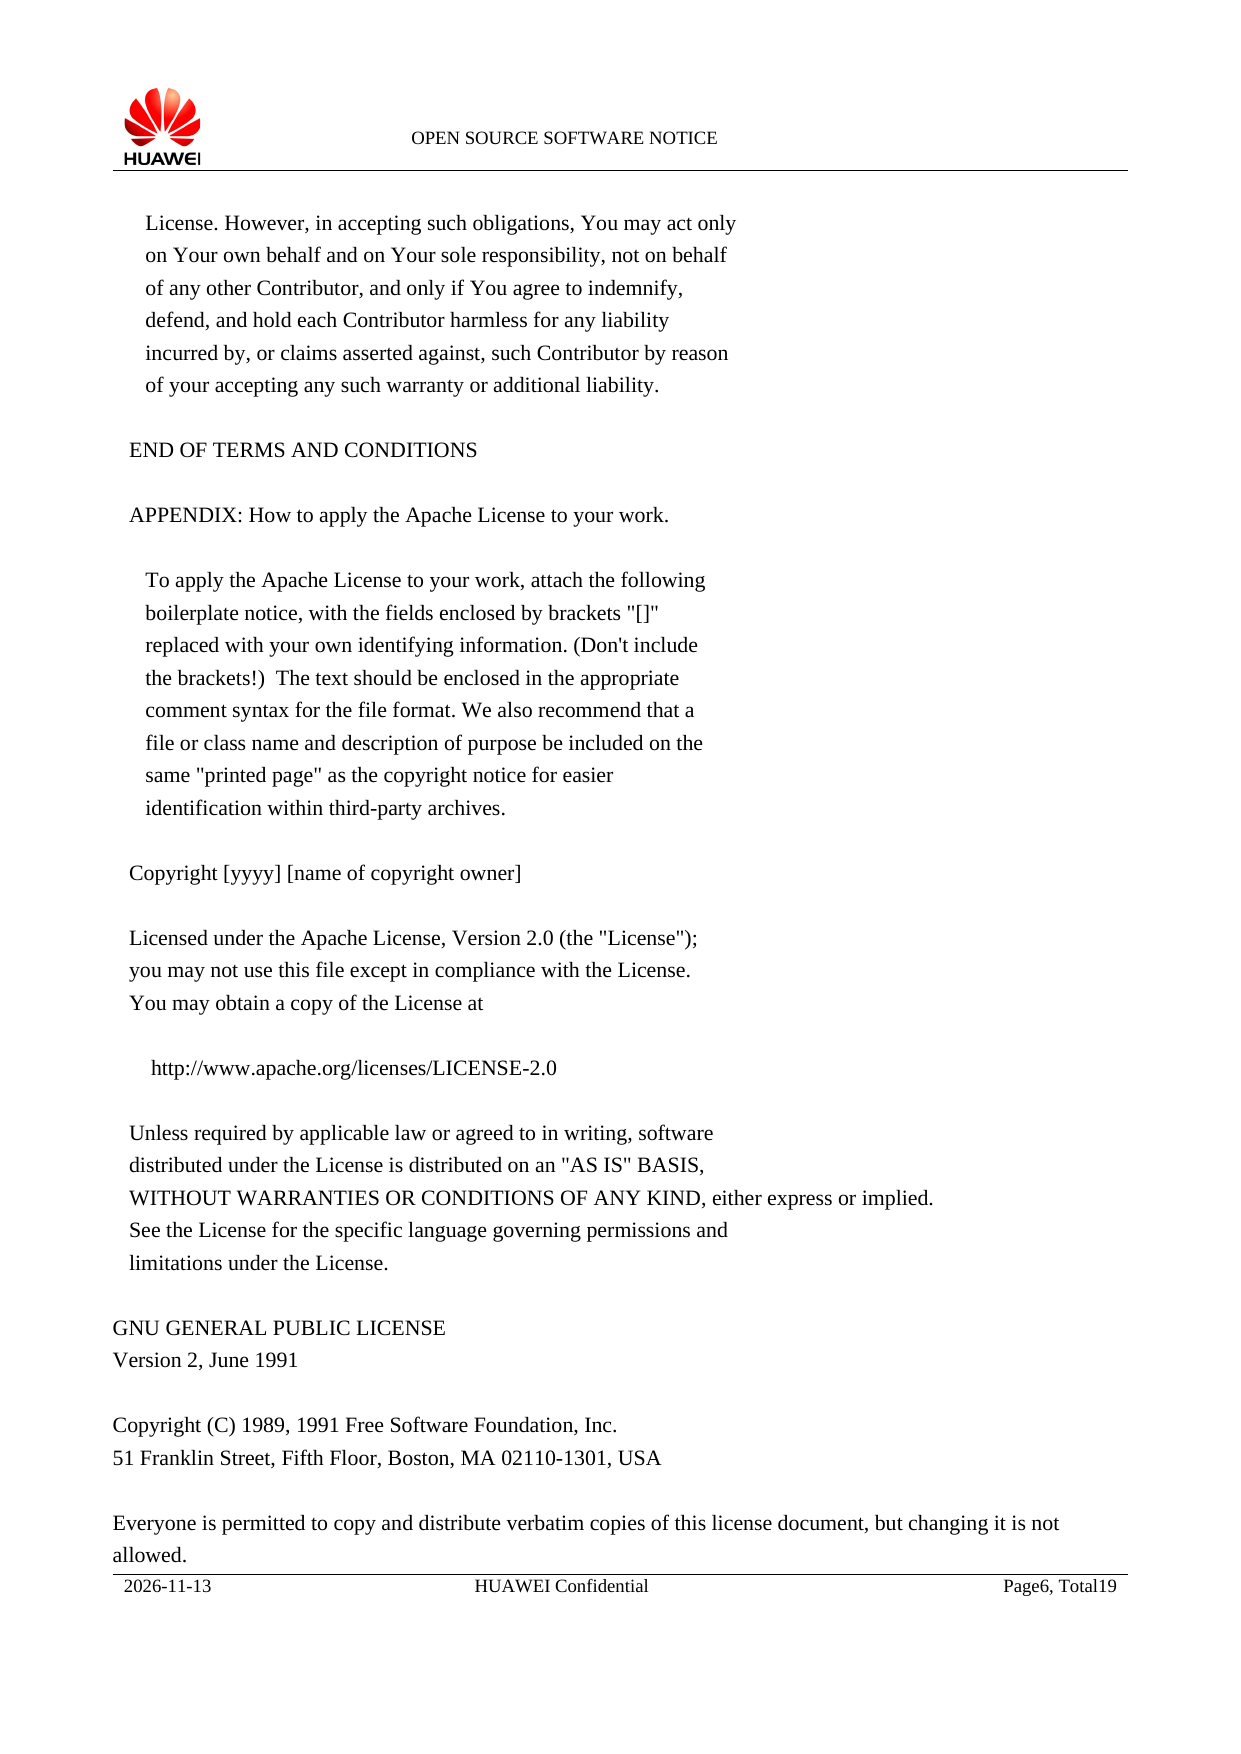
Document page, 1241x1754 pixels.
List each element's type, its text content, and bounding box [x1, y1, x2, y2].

picture [124, 88, 201, 165]
